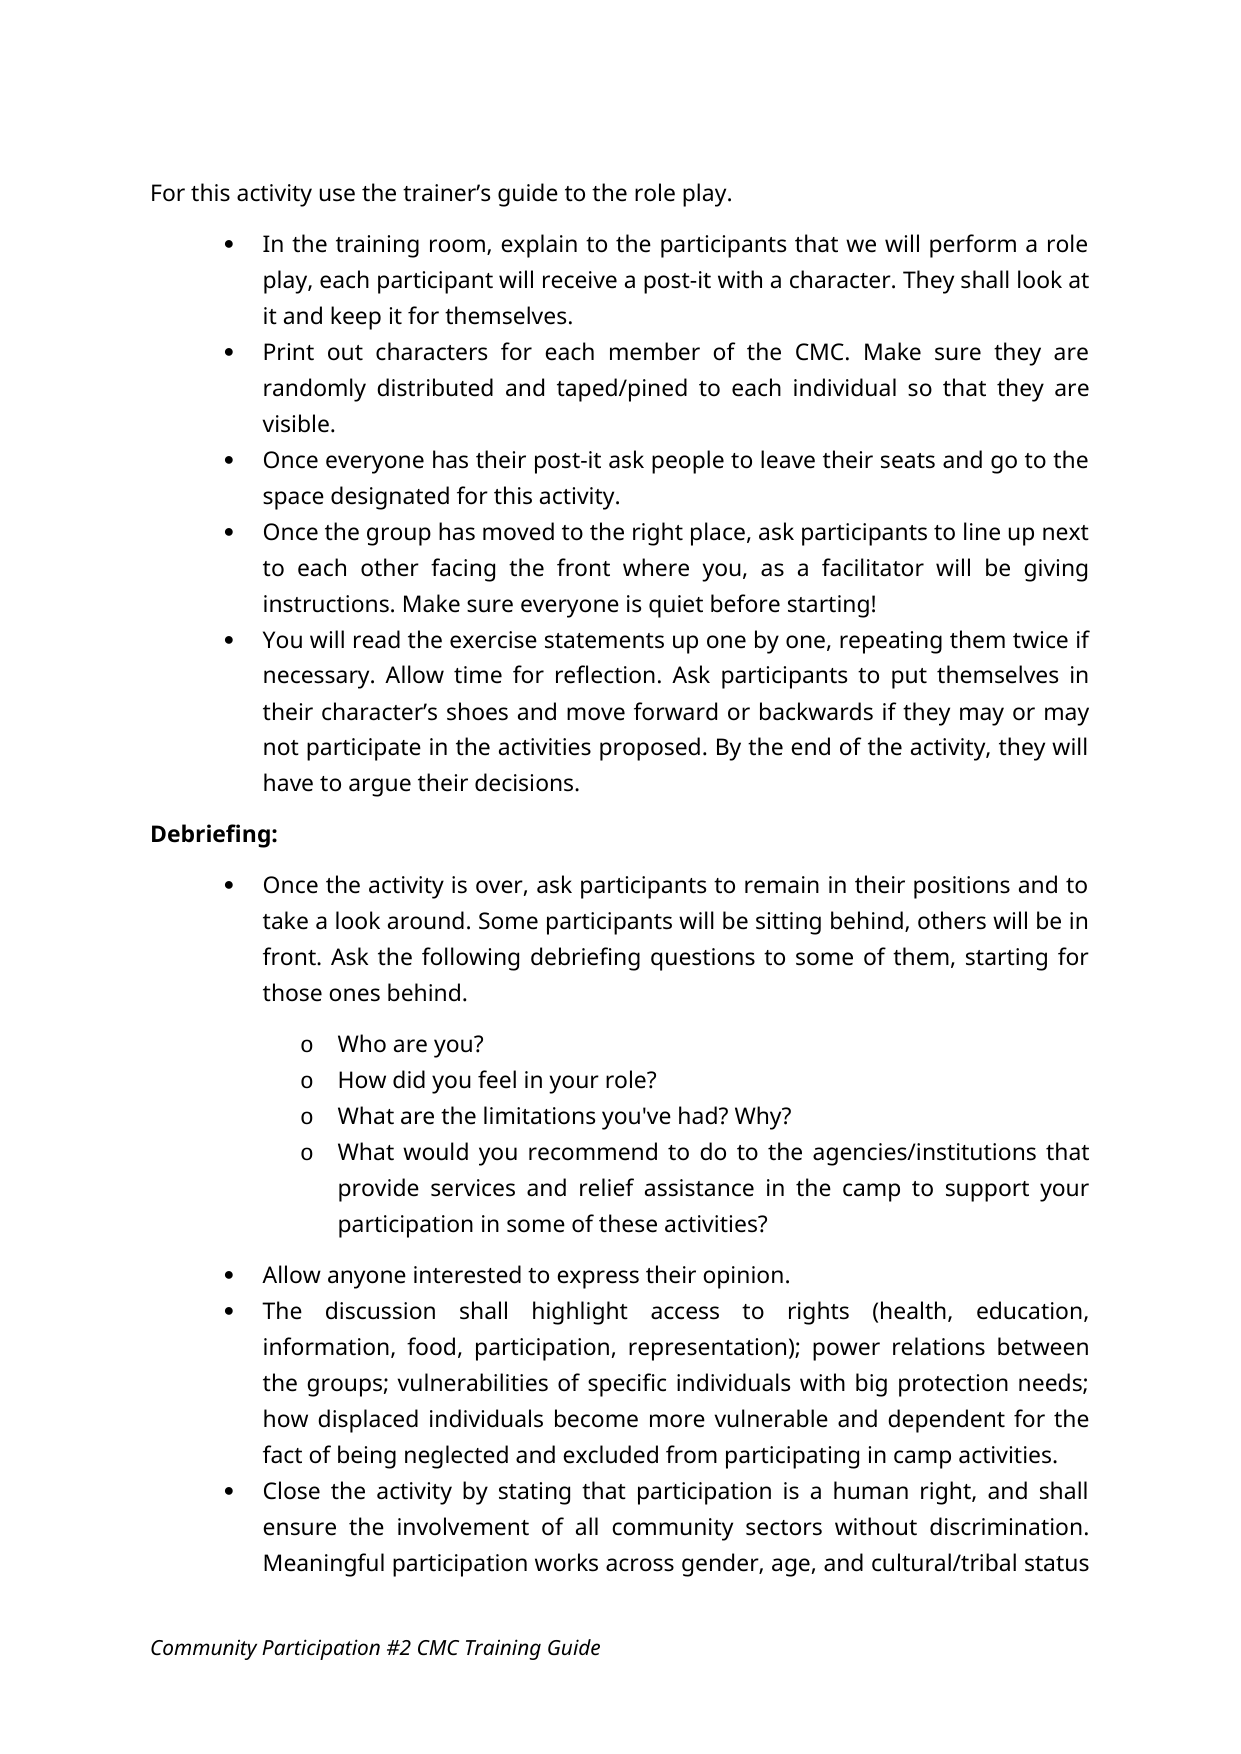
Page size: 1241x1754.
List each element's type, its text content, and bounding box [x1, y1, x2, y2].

text You will read the exercise statements up one by one, repeating them twice if necessary. Allow time for reflection. Ask participants to put themselves in their character’s shoes and move forward or backwards if they may or may not participate in the activities proposed. By the end of the activity, they will have to argue their decisions. [225, 623, 1090, 798]
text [225, 1474, 1090, 1578]
text Once the group has moved to the right place, ask participants to line up next to each other facing the front where you, as a facilitator will be giving instructions. Make sure everyone is quiet before starting! [225, 516, 1090, 619]
text The discussion shall highlight access to rights (health, education, information, food, participation, representation); power relations between the groups; vulnerabilities of specific individuals with big protection needs; how displaced individuals become more vulnerable and dependent for the fact of being neglected and excluded from participating in camp activities. [225, 1295, 1090, 1470]
text Once everyone has their post-it ask people to leave their seats and go to the space designated for this activity. [225, 444, 1090, 511]
text How did you feel in your role? [300, 1064, 1090, 1095]
text Who are you? [300, 1028, 1090, 1059]
text Once the activity is over, ask participants to remain in their positions and to take a look around. Some participants will be sitting behind, others will be in front. Ask the following debriefing questions to some of them, starting for those ones behind. [225, 869, 1090, 1008]
text What would you recommend to do to the agencies/institutions that provide services and relief assistance in the camp to support your participation in some of these activities? [300, 1136, 1090, 1239]
text In the training room, explain to the participants that we will perform a role play, each participant will receive a post-it with a character. They shall look at it and keep it for themselves. [225, 228, 1090, 331]
text What are the limitations you've had? Why? [300, 1100, 1090, 1131]
text Print out characters for each member of the CMC. Make sure they are randomly distributed and taped/pined to each individual so that they are visible. [225, 336, 1090, 439]
text Allow anyone interested to express their opinion. [225, 1259, 1090, 1290]
text For this activity use the trainer’s guide to the role play. [150, 177, 1090, 208]
text Debriefing: [150, 818, 1090, 849]
